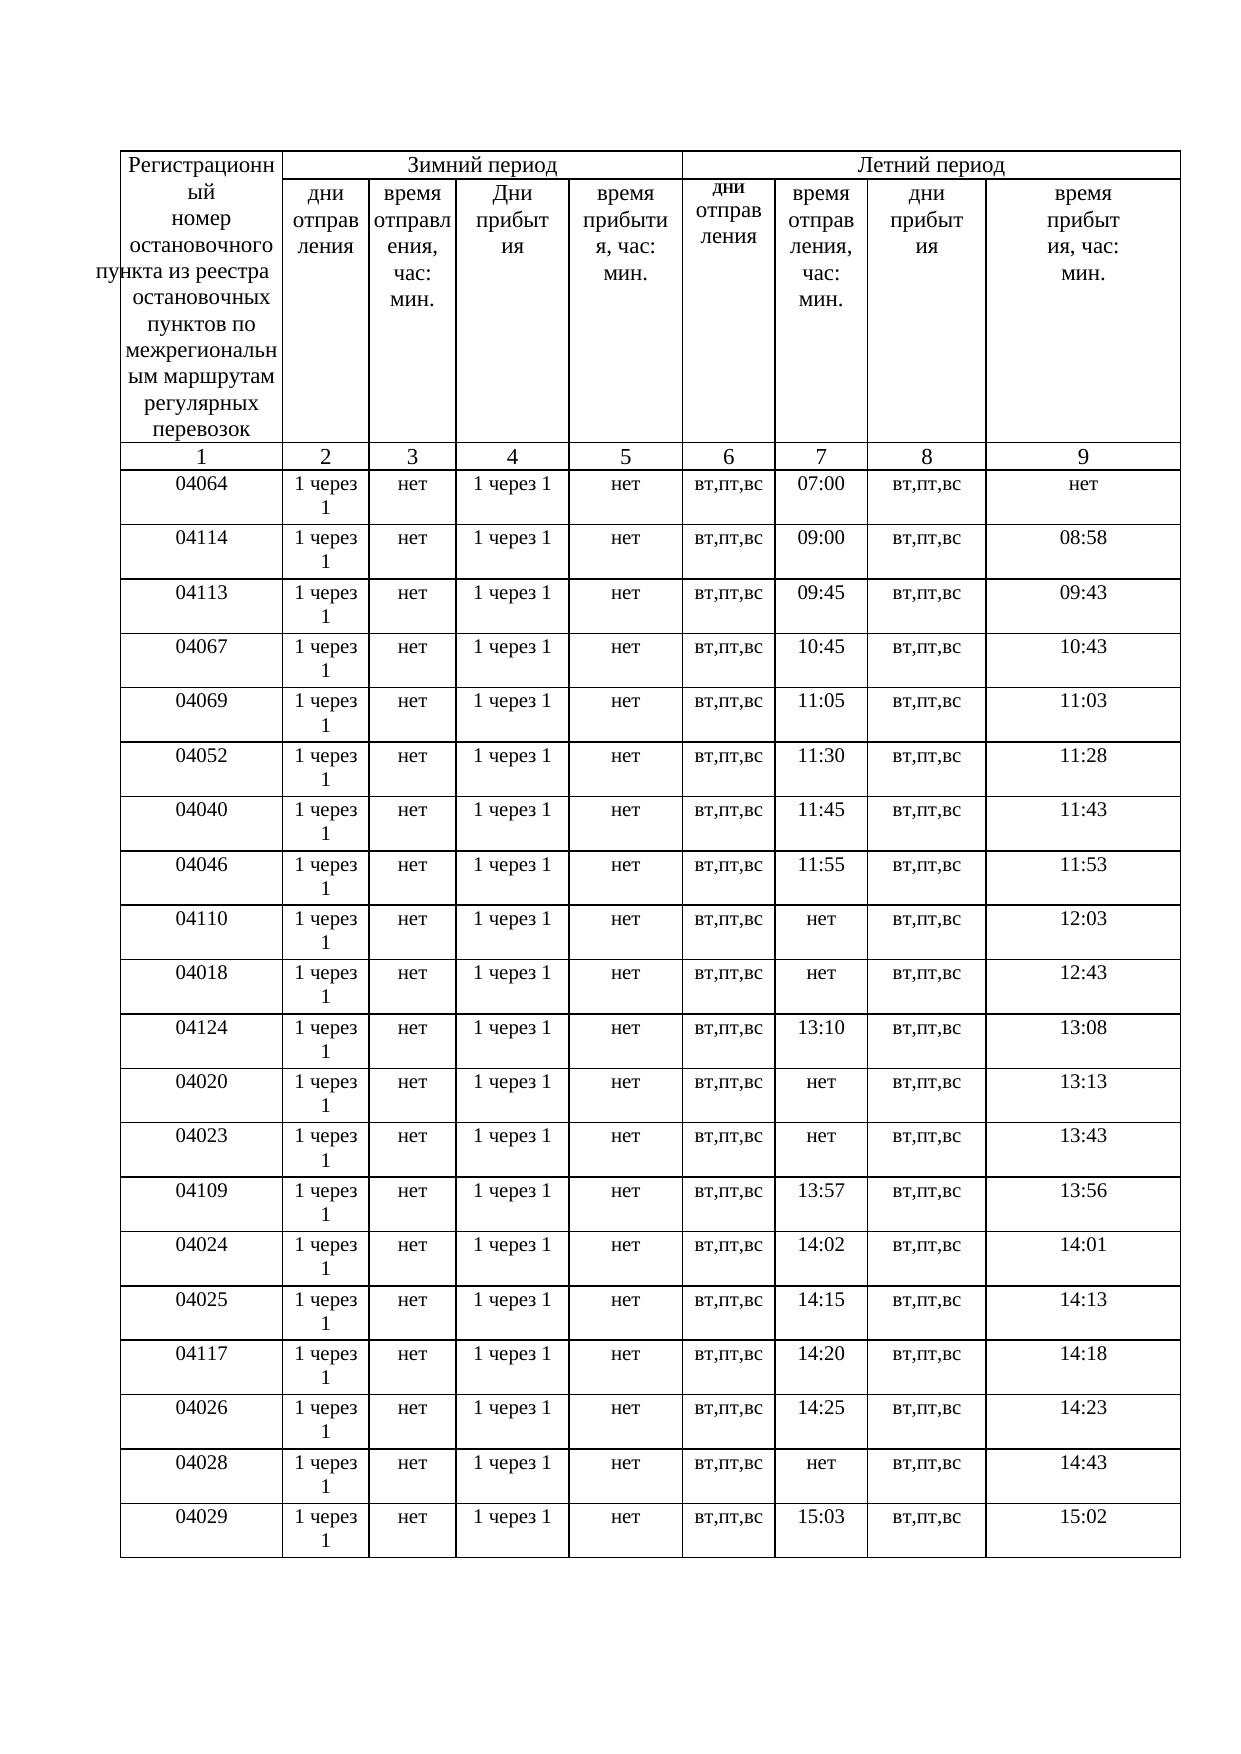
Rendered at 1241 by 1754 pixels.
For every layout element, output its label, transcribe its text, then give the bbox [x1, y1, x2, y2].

table_cell 1 через 1 [457, 634, 568, 687]
table_cell 1 через 1 [283, 471, 368, 524]
table_cell вт,пт,вс [683, 743, 774, 796]
table_cell нет [370, 906, 455, 959]
table_cell нет [370, 1287, 455, 1339]
table_cell 1 через 1 [457, 580, 568, 632]
table_cell 04046 [121, 852, 282, 904]
table_cell нет [570, 960, 682, 1013]
table_cell 1 через 1 [457, 525, 568, 578]
table_cell вт,пт,вс [868, 1232, 985, 1285]
table_cell 04029 [121, 1504, 282, 1557]
table_cell 12:43 [987, 960, 1180, 1013]
table_cell вт,пт,вс [868, 1341, 985, 1394]
table_cell 4 [457, 443, 568, 469]
table_cell 9 [987, 443, 1180, 469]
table_cell 1 через 1 [283, 852, 368, 904]
table_cell 1 через 1 [283, 1069, 368, 1122]
table_cell 1 через 1 [283, 1504, 368, 1557]
table_cell 04124 [121, 1015, 282, 1067]
table_cell вт,пт,вс [868, 634, 985, 687]
table_cell 04052 [121, 743, 282, 796]
table_cell 11:43 [987, 797, 1180, 850]
table_cell вт,пт,вс [683, 1069, 774, 1122]
table_cell нет [776, 1450, 867, 1502]
table_cell 12:03 [987, 906, 1180, 959]
table_cell нет [370, 1015, 455, 1067]
table_cell вт,пт,вс [683, 525, 774, 578]
table_cell 1 через 1 [283, 1395, 368, 1448]
table_cell нет [570, 1232, 682, 1285]
table_cell 11:05 [776, 688, 867, 741]
table_cell время прибыт ия, час: мин. [987, 180, 1180, 441]
table_cell нет [570, 852, 682, 904]
table_cell вт,пт,вс [868, 960, 985, 1013]
table_cell 15:03 [776, 1504, 867, 1557]
table_cell 10:45 [776, 634, 867, 687]
table_cell вт,пт,вс [868, 1123, 985, 1176]
table_cell 11:55 [776, 852, 867, 904]
table_cell 04026 [121, 1395, 282, 1448]
table_cell 04025 [121, 1287, 282, 1339]
table_cell 04028 [121, 1450, 282, 1502]
table_cell 09:00 [776, 525, 867, 578]
table_cell 13:13 [987, 1069, 1180, 1122]
table_cell 15:02 [987, 1504, 1180, 1557]
table_cell вт,пт,вс [868, 1287, 985, 1339]
table_cell 04067 [121, 634, 282, 687]
table_cell 1 через 1 [283, 525, 368, 578]
table_cell 14:18 [987, 1341, 1180, 1394]
table_cell вт,пт,вс [868, 1178, 985, 1231]
table_cell 13:43 [987, 1123, 1180, 1176]
table_cell 1 через 1 [283, 634, 368, 687]
table_cell 04024 [121, 1232, 282, 1285]
table_cell Дни прибыт ия [457, 180, 568, 441]
table_cell вт,пт,вс [868, 1450, 985, 1502]
table_cell вт,пт,вс [868, 525, 985, 578]
table_cell вт,пт,вс [868, 797, 985, 850]
table_cell 08:58 [987, 525, 1180, 578]
table_cell 1 через 1 [457, 1178, 568, 1231]
table_cell нет [370, 1395, 455, 1448]
table_cell 1 через 1 [283, 1287, 368, 1339]
table_cell 1 через 1 [283, 960, 368, 1013]
table_cell 04040 [121, 797, 282, 850]
table_cell нет [776, 1069, 867, 1122]
table_cell 1 через 1 [283, 1178, 368, 1231]
table_cell 13:57 [776, 1178, 867, 1231]
table_cell нет [570, 1069, 682, 1122]
table_cell 2 [283, 443, 368, 469]
table_cell 04069 [121, 688, 282, 741]
table_cell 1 через 1 [283, 797, 368, 850]
table_cell нет [776, 960, 867, 1013]
table_cell нет [570, 797, 682, 850]
table_cell 1 через 1 [457, 1504, 568, 1557]
table_cell 7 [776, 443, 867, 469]
table_cell 04117 [121, 1341, 282, 1394]
table_cell 1 через 1 [457, 852, 568, 904]
table_cell нет [570, 471, 682, 524]
table_cell время прибыти я, час: мин. [570, 180, 682, 441]
table_cell вт,пт,вс [868, 688, 985, 741]
table_cell 04023 [121, 1123, 282, 1176]
table_cell 1 через 1 [283, 1015, 368, 1067]
table_cell 1 [121, 443, 282, 469]
table_cell 1 через 1 [457, 688, 568, 741]
table_cell нет [776, 1123, 867, 1176]
table_cell нет [370, 1178, 455, 1231]
table_cell вт,пт,вс [683, 634, 774, 687]
table_cell вт,пт,вс [683, 1504, 774, 1557]
table_cell 04110 [121, 906, 282, 959]
table_cell вт,пт,вс [683, 1123, 774, 1176]
table_cell нет [570, 1341, 682, 1394]
table_cell 1 через 1 [283, 580, 368, 632]
table_cell нет [570, 1178, 682, 1231]
table_cell вт,пт,вс [683, 1287, 774, 1339]
table_cell дни отправ ления [283, 180, 368, 441]
table_cell 1 через 1 [457, 1287, 568, 1339]
table_cell 04113 [121, 580, 282, 632]
table_cell 04114 [121, 525, 282, 578]
table_cell 14:01 [987, 1232, 1180, 1285]
table_cell нет [370, 1341, 455, 1394]
table_cell 14:25 [776, 1395, 867, 1448]
table_cell 04018 [121, 960, 282, 1013]
table_cell вт,пт,вс [868, 580, 985, 632]
table_cell 1 через 1 [457, 1069, 568, 1122]
table_cell 1 через 1 [457, 743, 568, 796]
table_cell нет [570, 1504, 682, 1557]
table_cell нет [987, 471, 1180, 524]
table_cell вт,пт,вс [683, 852, 774, 904]
table_cell 04064 [121, 471, 282, 524]
table_cell 11:30 [776, 743, 867, 796]
table_cell 1 через 1 [283, 1450, 368, 1502]
table_cell 1 через 1 [457, 960, 568, 1013]
table_cell вт,пт,вс [868, 1395, 985, 1448]
table_cell 1 через 1 [283, 1123, 368, 1176]
table_cell 14:20 [776, 1341, 867, 1394]
table_cell 11:03 [987, 688, 1180, 741]
table_cell вт,пт,вс [868, 1069, 985, 1122]
table_cell вт,пт,вс [683, 580, 774, 632]
table_cell 1 через 1 [283, 1341, 368, 1394]
table_cell дни прибыт ия [868, 180, 985, 441]
table_cell 3 [370, 443, 455, 469]
table_cell 14:02 [776, 1232, 867, 1285]
table_cell нет [570, 525, 682, 578]
table_cell нет [370, 743, 455, 796]
table_cell 14:43 [987, 1450, 1180, 1502]
table_cell нет [370, 1504, 455, 1557]
table_cell нет [570, 580, 682, 632]
table_cell нет [370, 960, 455, 1013]
table_cell 1 через 1 [457, 1123, 568, 1176]
table_cell 1 через 1 [457, 1341, 568, 1394]
table_cell нет [370, 1450, 455, 1502]
table_cell 5 [570, 443, 682, 469]
table_cell 1 через 1 [457, 1015, 568, 1067]
table_cell 13:56 [987, 1178, 1180, 1231]
table_cell нет [570, 688, 682, 741]
table_cell 10:43 [987, 634, 1180, 687]
table_cell нет [370, 1123, 455, 1176]
table_cell нет [570, 1395, 682, 1448]
table_cell нет [570, 1123, 682, 1176]
table_cell вт,пт,вс [683, 906, 774, 959]
table_cell 13:10 [776, 1015, 867, 1067]
table_cell 1 через 1 [457, 906, 568, 959]
table_cell нет [570, 743, 682, 796]
table_cell 1 через 1 [283, 1232, 368, 1285]
table_cell 14:13 [987, 1287, 1180, 1339]
table_cell время отправл ения, час: мин. [370, 180, 455, 441]
table_cell 07:00 [776, 471, 867, 524]
table_cell нет [370, 688, 455, 741]
table_cell вт,пт,вс [683, 797, 774, 850]
table_cell 8 [868, 443, 985, 469]
table_cell вт,пт,вс [683, 1015, 774, 1067]
table_cell 13:08 [987, 1015, 1180, 1067]
table_cell ДНИ отправ ления [683, 180, 774, 441]
table_cell вт,пт,вс [683, 1178, 774, 1231]
table_cell 1 через 1 [283, 906, 368, 959]
table_cell 11:53 [987, 852, 1180, 904]
table_cell 11:28 [987, 743, 1180, 796]
table_cell нет [370, 1069, 455, 1122]
table_cell вт,пт,вс [683, 1232, 774, 1285]
table_cell время отправ ления, час: мин. [776, 180, 867, 441]
table_cell нет [370, 797, 455, 850]
table_cell вт,пт,вс [683, 1341, 774, 1394]
table_cell 14:23 [987, 1395, 1180, 1448]
table_cell вт,пт,вс [868, 906, 985, 959]
table_cell нет [570, 1450, 682, 1502]
table_cell вт,пт,вс [868, 471, 985, 524]
table_cell вт,пт,вс [868, 743, 985, 796]
table_cell вт,пт,вс [683, 471, 774, 524]
table_cell вт,пт,вс [868, 852, 985, 904]
table_cell нет [570, 1015, 682, 1067]
table_cell 04020 [121, 1069, 282, 1122]
table_cell нет [776, 906, 867, 959]
table_cell 6 [683, 443, 774, 469]
table_cell нет [570, 634, 682, 687]
table_cell нет [370, 634, 455, 687]
table_cell вт,пт,вс [868, 1015, 985, 1067]
table_cell 1 через 1 [457, 1232, 568, 1285]
table_cell нет [570, 1287, 682, 1339]
table_header Зимний период [283, 152, 682, 178]
table_cell 04109 [121, 1178, 282, 1231]
table_cell 1 через 1 [457, 1395, 568, 1448]
table_header Летний период [683, 152, 1180, 178]
table_cell 09:45 [776, 580, 867, 632]
table_cell 1 через 1 [283, 743, 368, 796]
table_cell вт,пт,вс [683, 1450, 774, 1502]
table_cell вт,пт,вс [683, 960, 774, 1013]
table_cell вт,пт,вс [868, 1504, 985, 1557]
table_cell 1 через 1 [283, 688, 368, 741]
table_cell вт,пт,вс [683, 688, 774, 741]
table_cell 09:43 [987, 580, 1180, 632]
table_cell вт,пт,вс [683, 1395, 774, 1448]
table_cell 1 через 1 [457, 797, 568, 850]
table_cell 14:15 [776, 1287, 867, 1339]
table_cell нет [370, 852, 455, 904]
table_header Регистрационный номер остановочного пункта из реестра остановочных пунктов по межрегиональным маршрутам регулярных перевозок [121, 152, 282, 441]
table_cell нет [370, 1232, 455, 1285]
table_cell 1 через 1 [457, 1450, 568, 1502]
table_cell 1 через 1 [457, 471, 568, 524]
table_cell нет [370, 525, 455, 578]
table_cell нет [370, 580, 455, 632]
table_cell 11:45 [776, 797, 867, 850]
table_cell нет [370, 471, 455, 524]
table_cell нет [570, 906, 682, 959]
